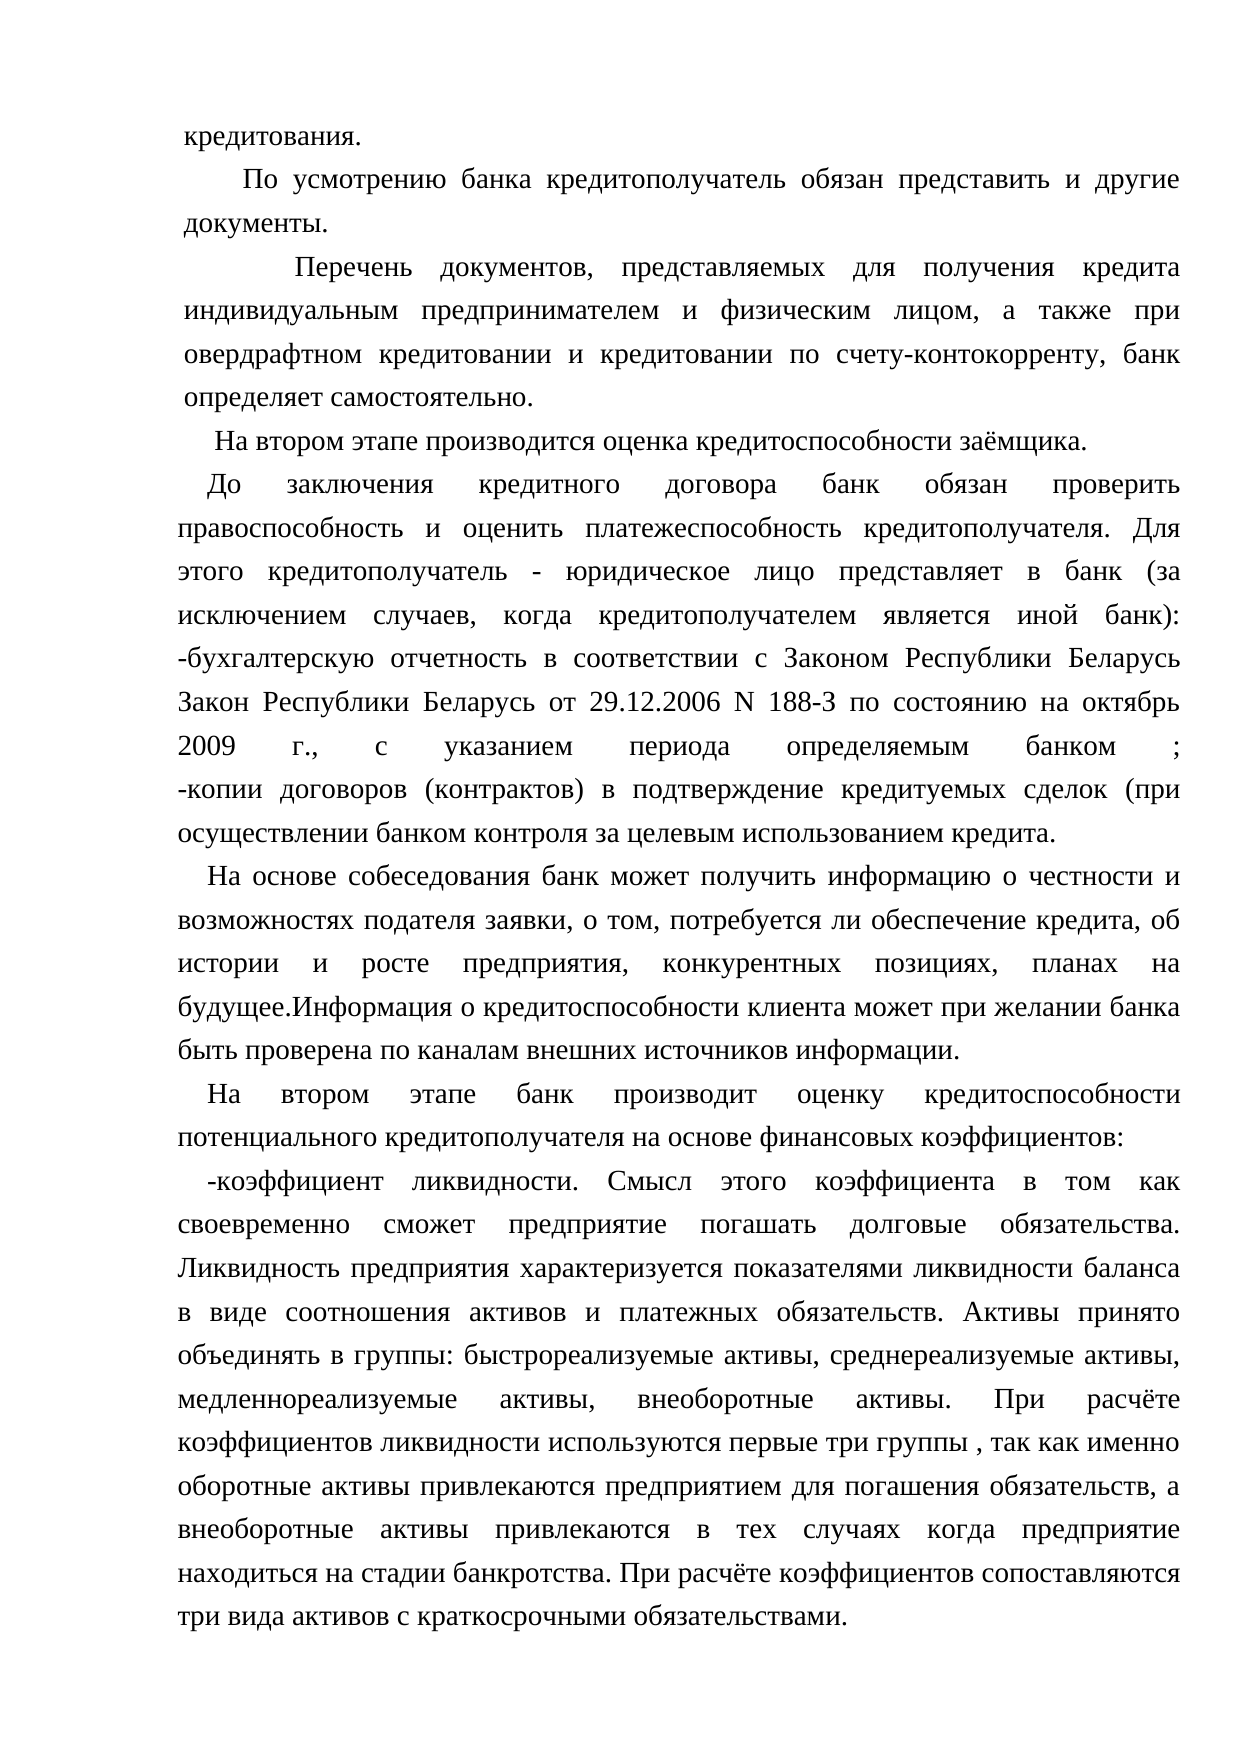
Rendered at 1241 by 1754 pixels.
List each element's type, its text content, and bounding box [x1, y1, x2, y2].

text На втором этапе банк производит оценку кредитоспособности потенциального кредитополучателя на основе финансовых коэффициентов: [177, 1076, 1181, 1153]
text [184, 118, 1181, 413]
text На основе собеседования банк может получить информацию о честности и возможностях подателя заявки, о том, потребуется ли обеспечение кредита, об истории и росте предприятия, конкурентных позициях, планах на будущее.Информация о кредитоспособности клиента может при желании банка быть проверена по каналам внешних источников информации. [177, 858, 1181, 1066]
text -коэффициент ликвидности. Смысл этого коэффициента в том как своевременно сможет предприятие погашать долговые обязательства. Ликвидность предприятия характеризуется показателями ликвидности баланса в виде соотношения активов и платежных обязательств. Активы принято объединять в группы: быстрореализуемые активы, среднереализуемые активы, медленнореализуемые активы, внеоборотные активы. При расчёте коэффициентов ликвидности используются первые три группы , так как именно оборотные активы привлекаются предприятием для погашения обязательств, а внеоборотные активы привлекаются в тех случаях когда предприятие находиться на стадии банкротства. При расчёте коэффициентов сопоставляются три вида активов с краткосрочными обязательствами. [177, 1163, 1181, 1632]
text До заключения кредитного договора банк обязан проверить правоспособность и оценить платежеспособность кредитополучателя. Для этого кредитополучатель - юридическое лицо представляет в банк (за исключением случаев, когда кредитополучателем является иной банк): -бухгалтерскую отчетность в соответствии с Законом Республики Беларусь Закон Республики Беларусь от 29.12.2006 N 188-З по состоянию на октябрь 2009 г., с указанием периода определяемым банком ; -копии договоров (контрактов) в подтверждение кредитуемых сделок (при осуществлении банком контроля за целевым использованием кредита. [177, 466, 1181, 848]
text На втором этапе производится оценка кредитоспособности заёмщика. [177, 423, 1181, 456]
